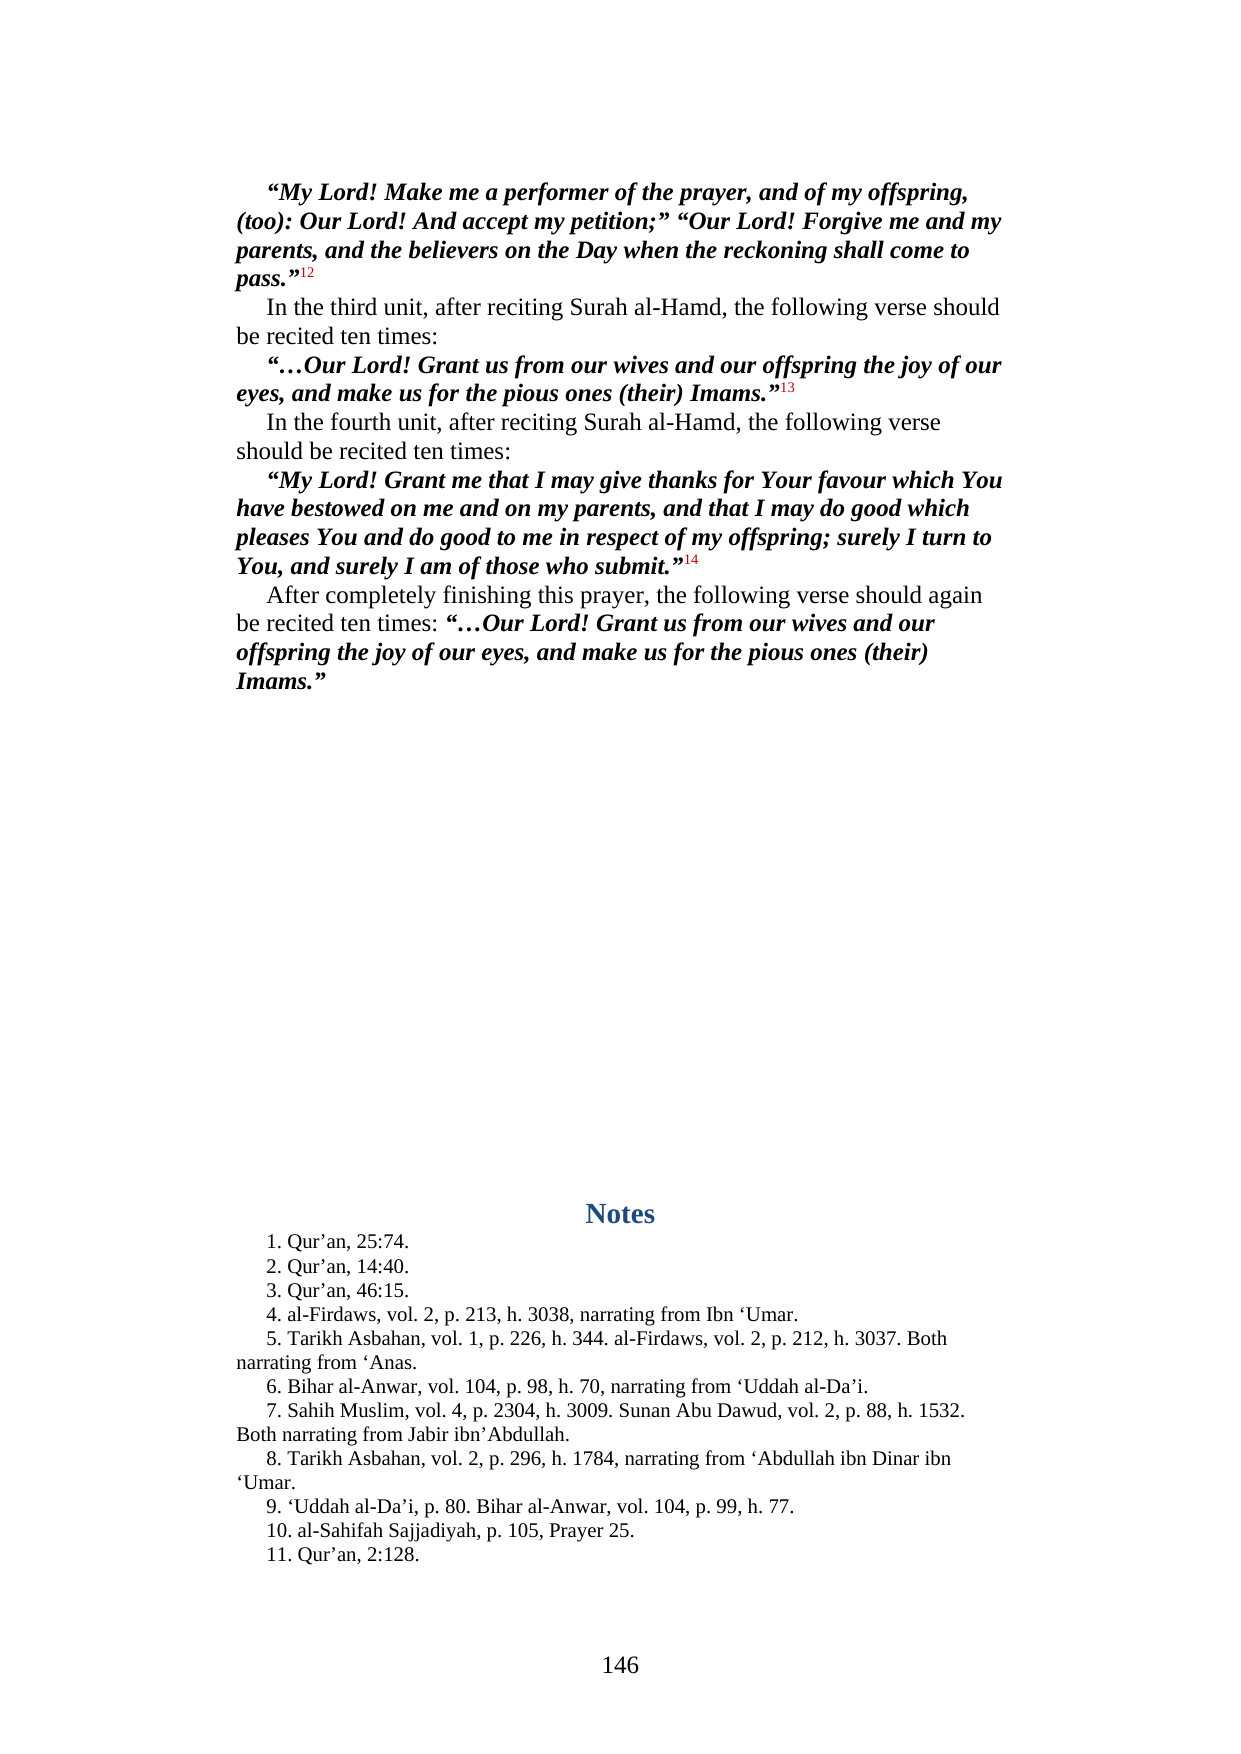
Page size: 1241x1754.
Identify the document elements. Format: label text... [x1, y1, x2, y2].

text In the third unit, after reciting Surah al-Hamd, the following verse should be recited ten times: [236, 292, 1004, 350]
text 2. Qur’an, 14:40. [236, 1253, 1004, 1278]
text 6. Bihar al-Anwar, vol. 104, p. 98, h. 70, narrating from ‘Uddah al-Da’i. [236, 1374, 1004, 1398]
text 5. Tarikh Asbahan, vol. 1, p. 226, h. 344. al-Firdaws, vol. 2, p. 212, h. 3037. Both narrating from ‘Anas. [236, 1326, 1004, 1374]
text 8. Tarikh Asbahan, vol. 2, p. 296, h. 1784, narrating from ‘Abdullah ibn Dinar ibn ‘Umar. [236, 1446, 1004, 1494]
text 9. ‘Uddah al-Da’i, p. 80. Bihar al-Anwar, vol. 104, p. 99, h. 77. [236, 1494, 1004, 1518]
text 7. Sahih Muslim, vol. 4, p. 2304, h. 3009. Sunan Abu Dawud, vol. 2, p. 88, h. 1532. Both narrating from Jabir ibn’Abdullah. [236, 1398, 1004, 1446]
text 1. Qur’an, 25:74. [236, 1229, 1004, 1253]
text 10. al-Sahifah Sajjadiyah, p. 105, Prayer 25. [236, 1518, 1004, 1542]
text “My Lord! Grant me that I may give thanks for Your favour which You have bestowed on me and on my parents, and that I may do good which pleases You and do good to me in respect of my offspring; surely I turn to You, and surely I am of those who submit.”14 [236, 465, 1004, 580]
text “…Our Lord! Grant us from our wives and our offspring the joy of our eyes, and make us for the pious ones (their) Imams.”13 [236, 350, 1004, 407]
text 4. al-Firdaws, vol. 2, p. 213, h. 3038, narrating from Ibn ‘Umar. [236, 1302, 1004, 1326]
text “My Lord! Make me a performer of the prayer, and of my offspring, (too): Our Lord! And accept my petition;” “Our Lord! Forgive me and my parents, and the believers on the Day when the reckoning shall come to pass.”12 [236, 177, 1004, 292]
text 11. Qur’an, 2:128. [236, 1542, 1004, 1566]
text In the fourth unit, after reciting Surah al-Hamd, the following verse should be recited ten times: [236, 407, 1004, 465]
subtitle Notes [236, 1196, 1004, 1229]
text After completely finishing this prayer, the following verse should again be recited ten times: “…Our Lord! Grant us from our wives and our offspring the joy of our eyes, and make us for the pious ones (their) Imams.” [236, 580, 1004, 695]
text 3. Qur’an, 46:15. [236, 1278, 1004, 1302]
